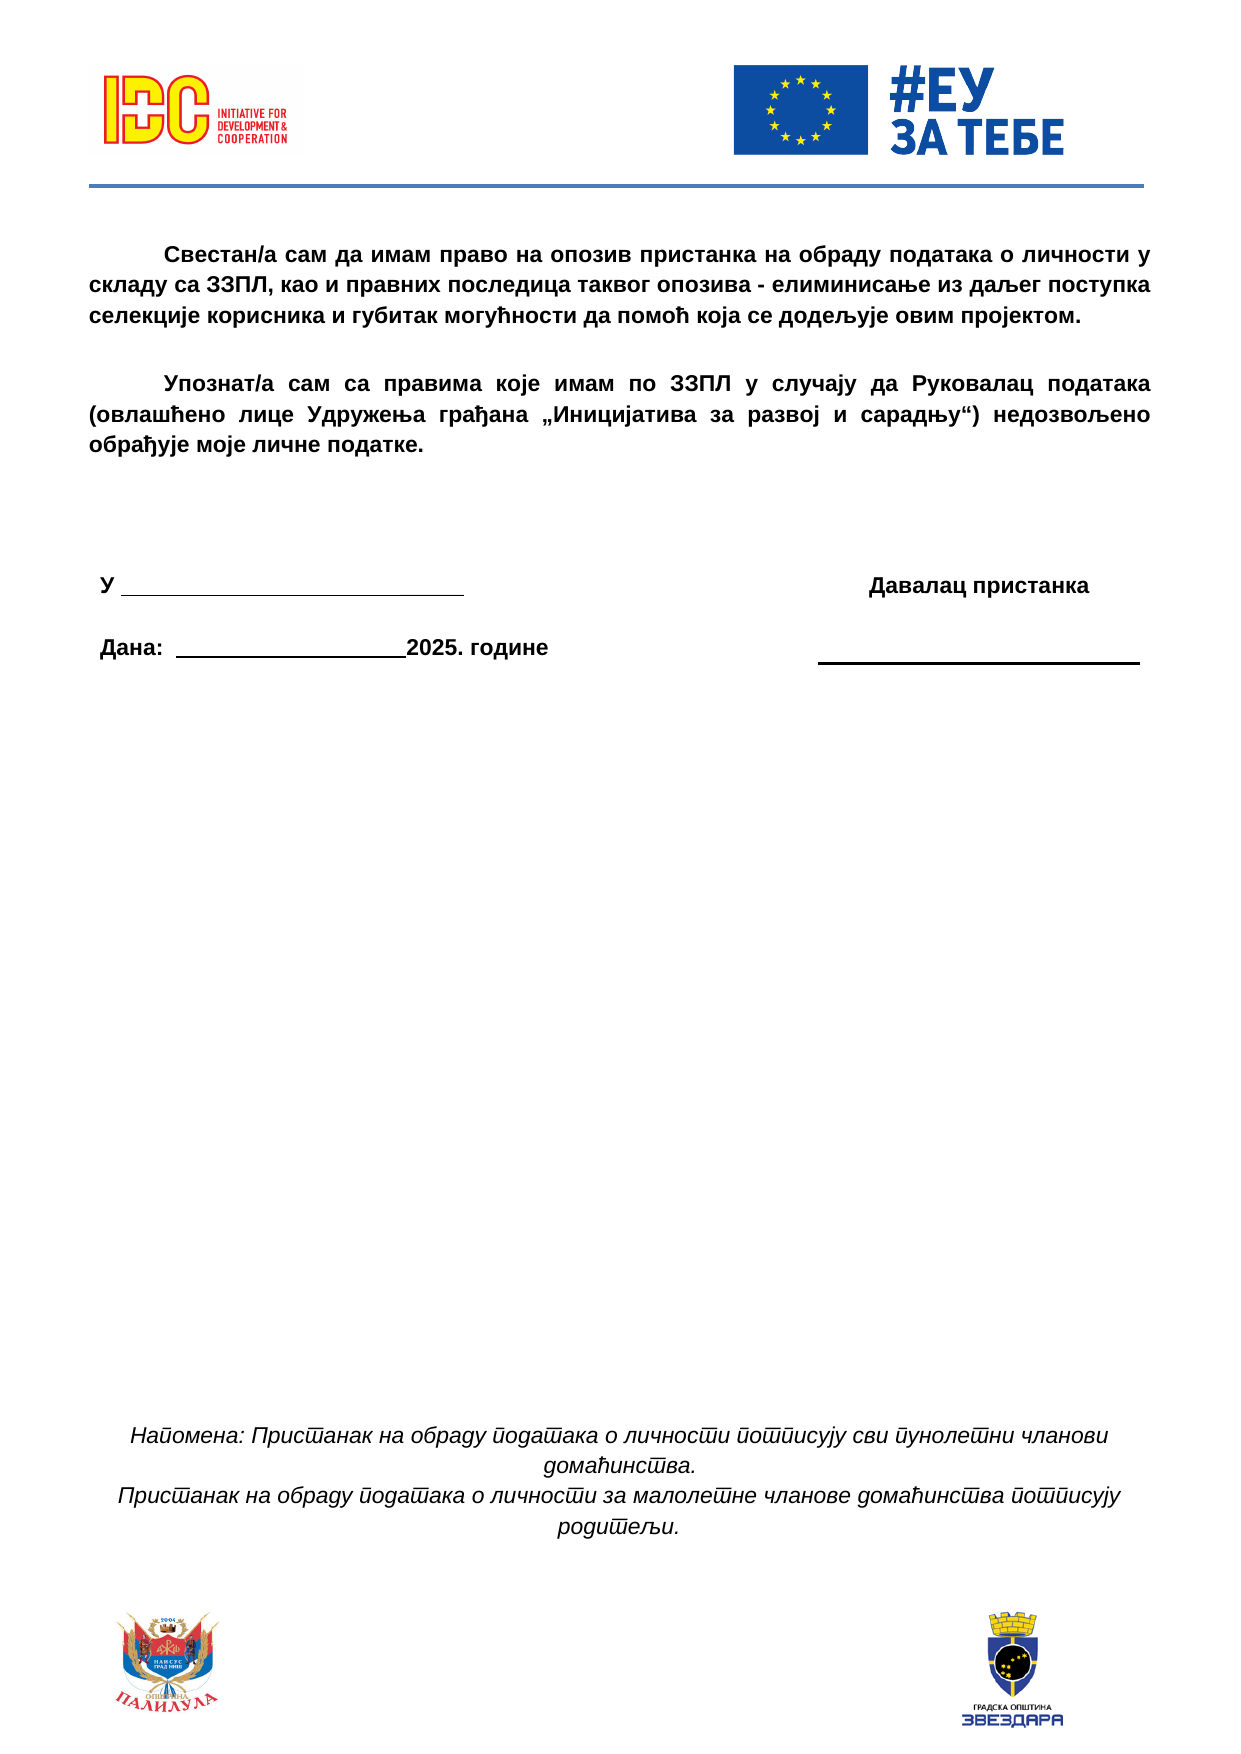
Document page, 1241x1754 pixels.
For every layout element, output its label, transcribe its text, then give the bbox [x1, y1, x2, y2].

picture [962, 1611, 1063, 1728]
text Упознат/а сам са правима које имам по ЗЗПЛ у случају да Руковалац података (овлашћено лице Удружења грађана „Иницијатива за развој и сарадњу“) недозвољено обрађује моје личне податке. [89, 370, 1152, 457]
picture [733, 65, 1064, 155]
table_header Давалац пристанка [806, 568, 1152, 730]
text Свестан/а сам да имам право на опозив пристанка на обраду података о личности у складу са ЗЗПЛ, као и правних последица таквог опозива - елиминисање из даљег поступка селекције корисника и губитак могућности да помоћ која се додељује овим пројектом. [89, 241, 1152, 328]
picture [88, 65, 304, 155]
picture [113, 1611, 223, 1714]
table_header У _____ Дана: 2025. године [89, 568, 806, 730]
text Напомена: Пристанак на обраду података о личности потписују сви пунолетни чланови домаћинства. [89, 1422, 1152, 1478]
text Пристанак на обраду података о личности за малолетне чланове домаћинства потписују родитељи. [89, 1482, 1152, 1539]
